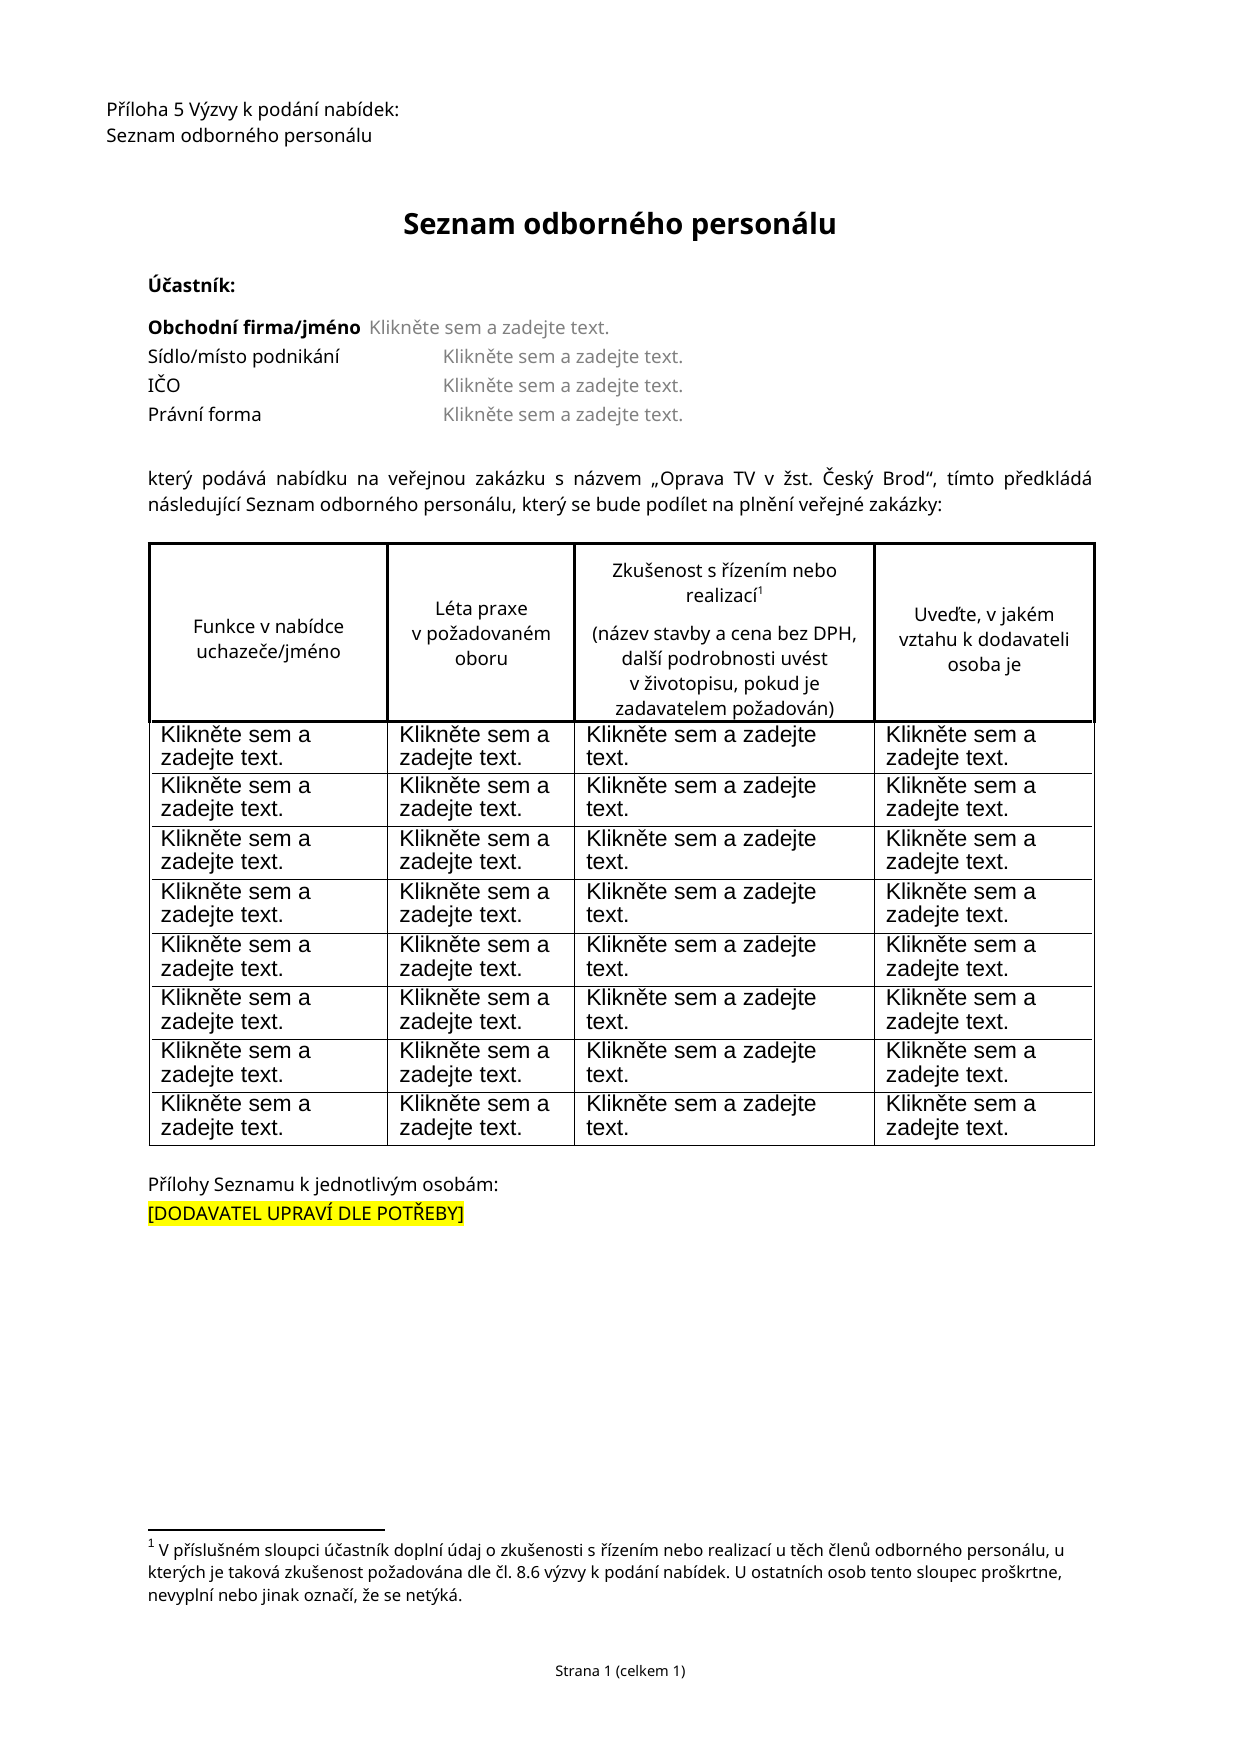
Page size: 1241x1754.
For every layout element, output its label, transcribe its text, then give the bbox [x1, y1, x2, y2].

text který podává nabídku na veřejnou zakázku s názvem „Oprava TV v žst. Český Brod“, tímto předkládá následující Seznam odborného personálu, který se bude podílet na plnění veřejné zakázky: [148, 465, 1093, 516]
text [DODAVATEL UPRAVÍ DLE POTŘEBY] [148, 1197, 1092, 1226]
title Seznam odborného personálu [148, 203, 1093, 243]
text IČO [148, 369, 1093, 398]
table_header Léta praxe v požadovaném oboru [389, 545, 573, 720]
table_header Zkušenost s řízením nebo realizací (název stavby a cena bez DPH, další podrobnosti uvést v životopisu, pokud je zadavatelem požadován) [576, 545, 873, 720]
text Právní forma [148, 398, 1093, 427]
text Obchodní firma/jméno [148, 311, 1093, 340]
text Přílohy Seznamu k jednotlivým osobám: [148, 1172, 1093, 1197]
text Účastník: [148, 268, 1093, 299]
table_header Uveďte, v jakém vztahu k dodavateli osoba je [876, 545, 1093, 720]
table_header Funkce v nabídce uchazeče/jméno [151, 545, 386, 720]
text Sídlo/místo podnikání [148, 340, 1093, 369]
